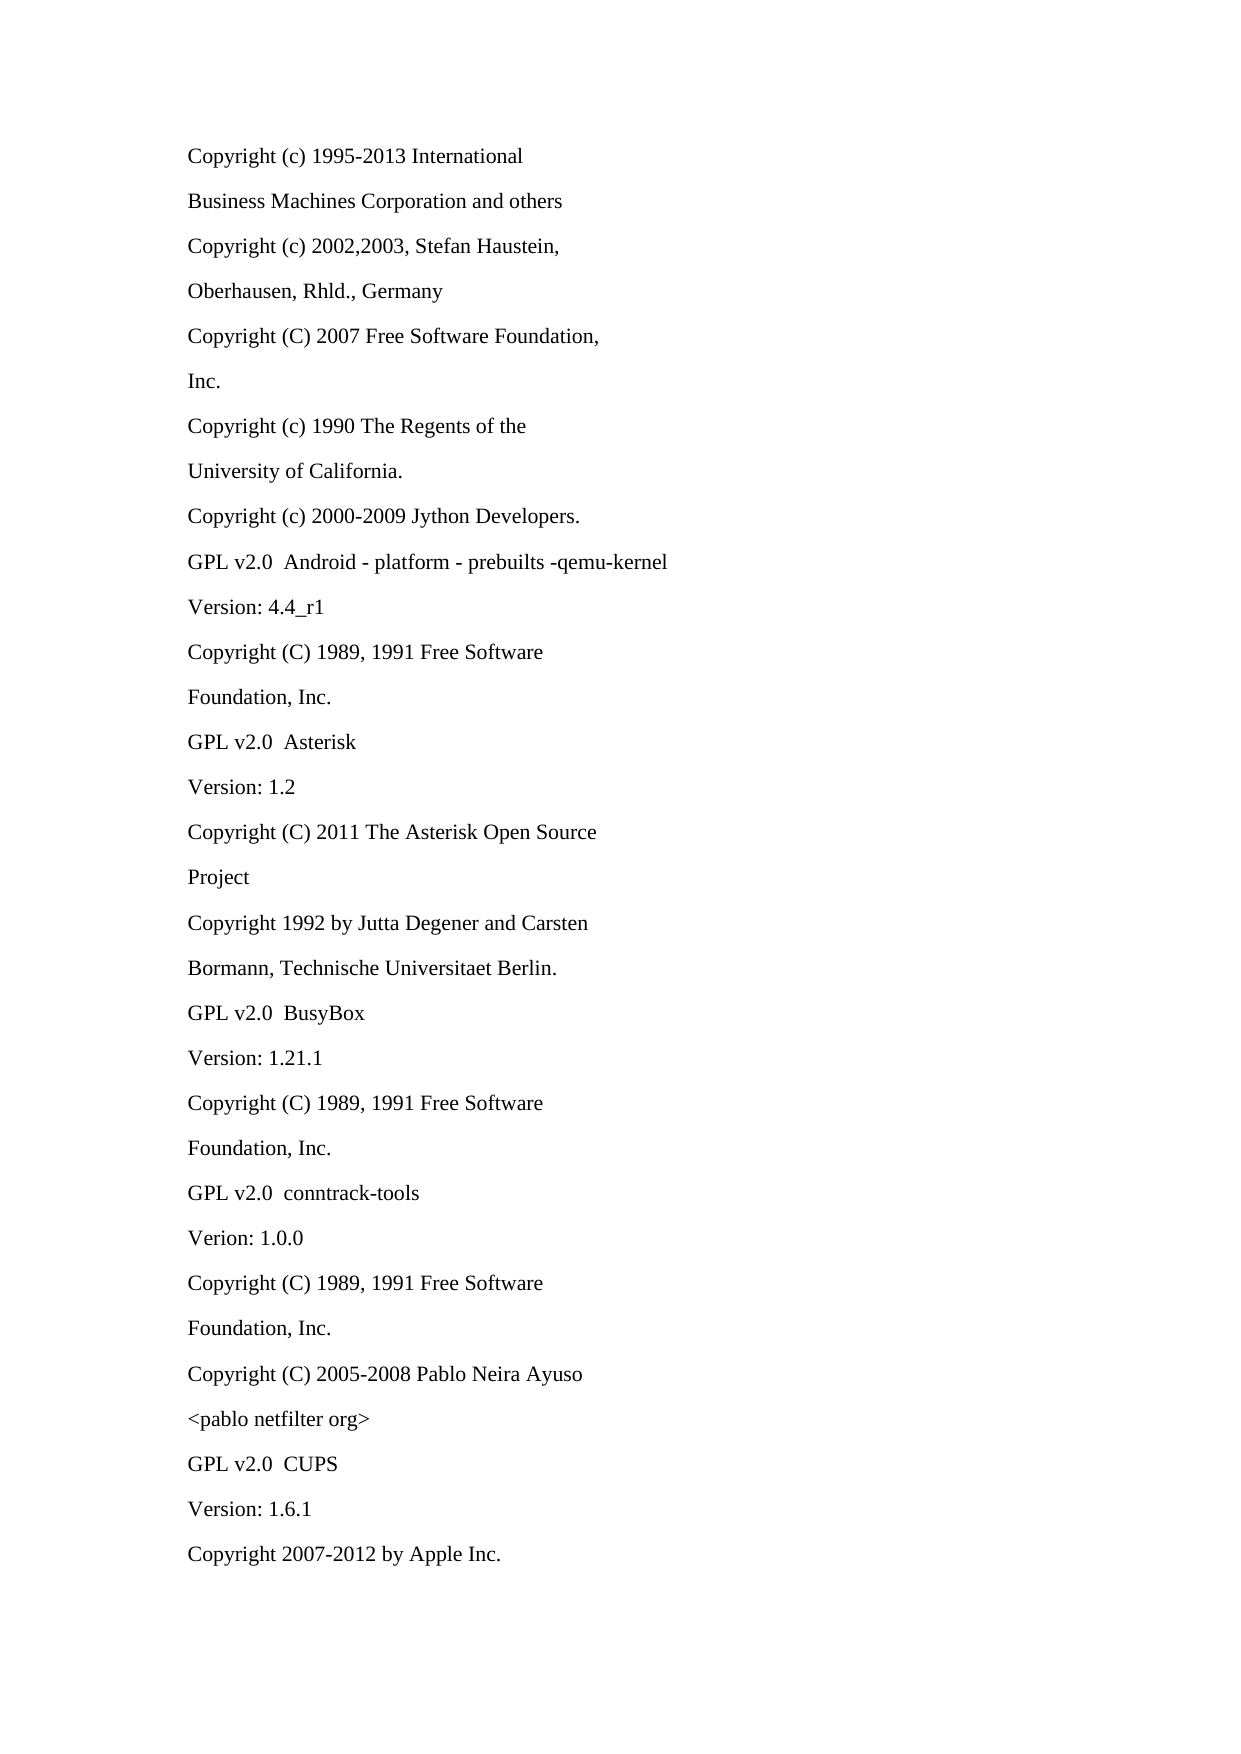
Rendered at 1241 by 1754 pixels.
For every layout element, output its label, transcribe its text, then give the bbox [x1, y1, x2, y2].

text Version: 1.6.1 [187, 1492, 1053, 1525]
text Inc. [187, 364, 1053, 397]
text Foundation, Inc. [187, 1131, 1053, 1164]
text GPL v2.0 BusyBox [187, 996, 1053, 1028]
text Copyright (C) 1989, 1991 Free Software [187, 1086, 1053, 1119]
text Foundation, Inc. [187, 1312, 1053, 1344]
text Foundation, Inc. [187, 680, 1053, 713]
text Copyright (c) 2002,2003, Stefan Haustein, [187, 229, 1053, 262]
text Business Machines Corporation and others [187, 184, 1053, 217]
text GPL v2.0 Asterisk [187, 725, 1053, 758]
text Copyright (C) 1989, 1991 Free Software [187, 1267, 1053, 1299]
text Copyright (C) 1989, 1991 Free Software [187, 635, 1053, 668]
text Copyright (C) 2011 The Asterisk Open Source [187, 816, 1053, 848]
text GPL v2.0 CUPS [187, 1447, 1053, 1479]
text Copyright (c) 1990 The Regents of the [187, 410, 1053, 442]
text Copyright 1992 by Jutta Degener and Carsten [187, 906, 1053, 938]
text Version: 4.4_r1 [187, 590, 1053, 623]
text Bormann, Technische Universitaet Berlin. [187, 951, 1053, 983]
text Project [187, 861, 1053, 893]
text Copyright 2007-2012 by Apple Inc. [187, 1537, 1053, 1570]
text Copyright (c) 2000-2009 Jython Developers. [187, 500, 1053, 532]
text Version: 1.2 [187, 771, 1053, 803]
text GPL v2.0 Android - platform - prebuilts -qemu-kernel [187, 545, 1053, 577]
text Copyright (C) 2007 Free Software Foundation, [187, 319, 1053, 352]
text <pablo netfilter org> [187, 1402, 1053, 1434]
text Verion: 1.0.0 [187, 1222, 1053, 1254]
text University of California. [187, 455, 1053, 487]
text Copyright (C) 2005-2008 Pablo Neira Ayuso [187, 1357, 1053, 1389]
text GPL v2.0 conntrack-tools [187, 1176, 1053, 1209]
text Copyright (c) 1995-2013 International [187, 139, 1053, 172]
text Oberhausen, Rhld., Germany [187, 274, 1053, 307]
text Version: 1.21.1 [187, 1041, 1053, 1074]
